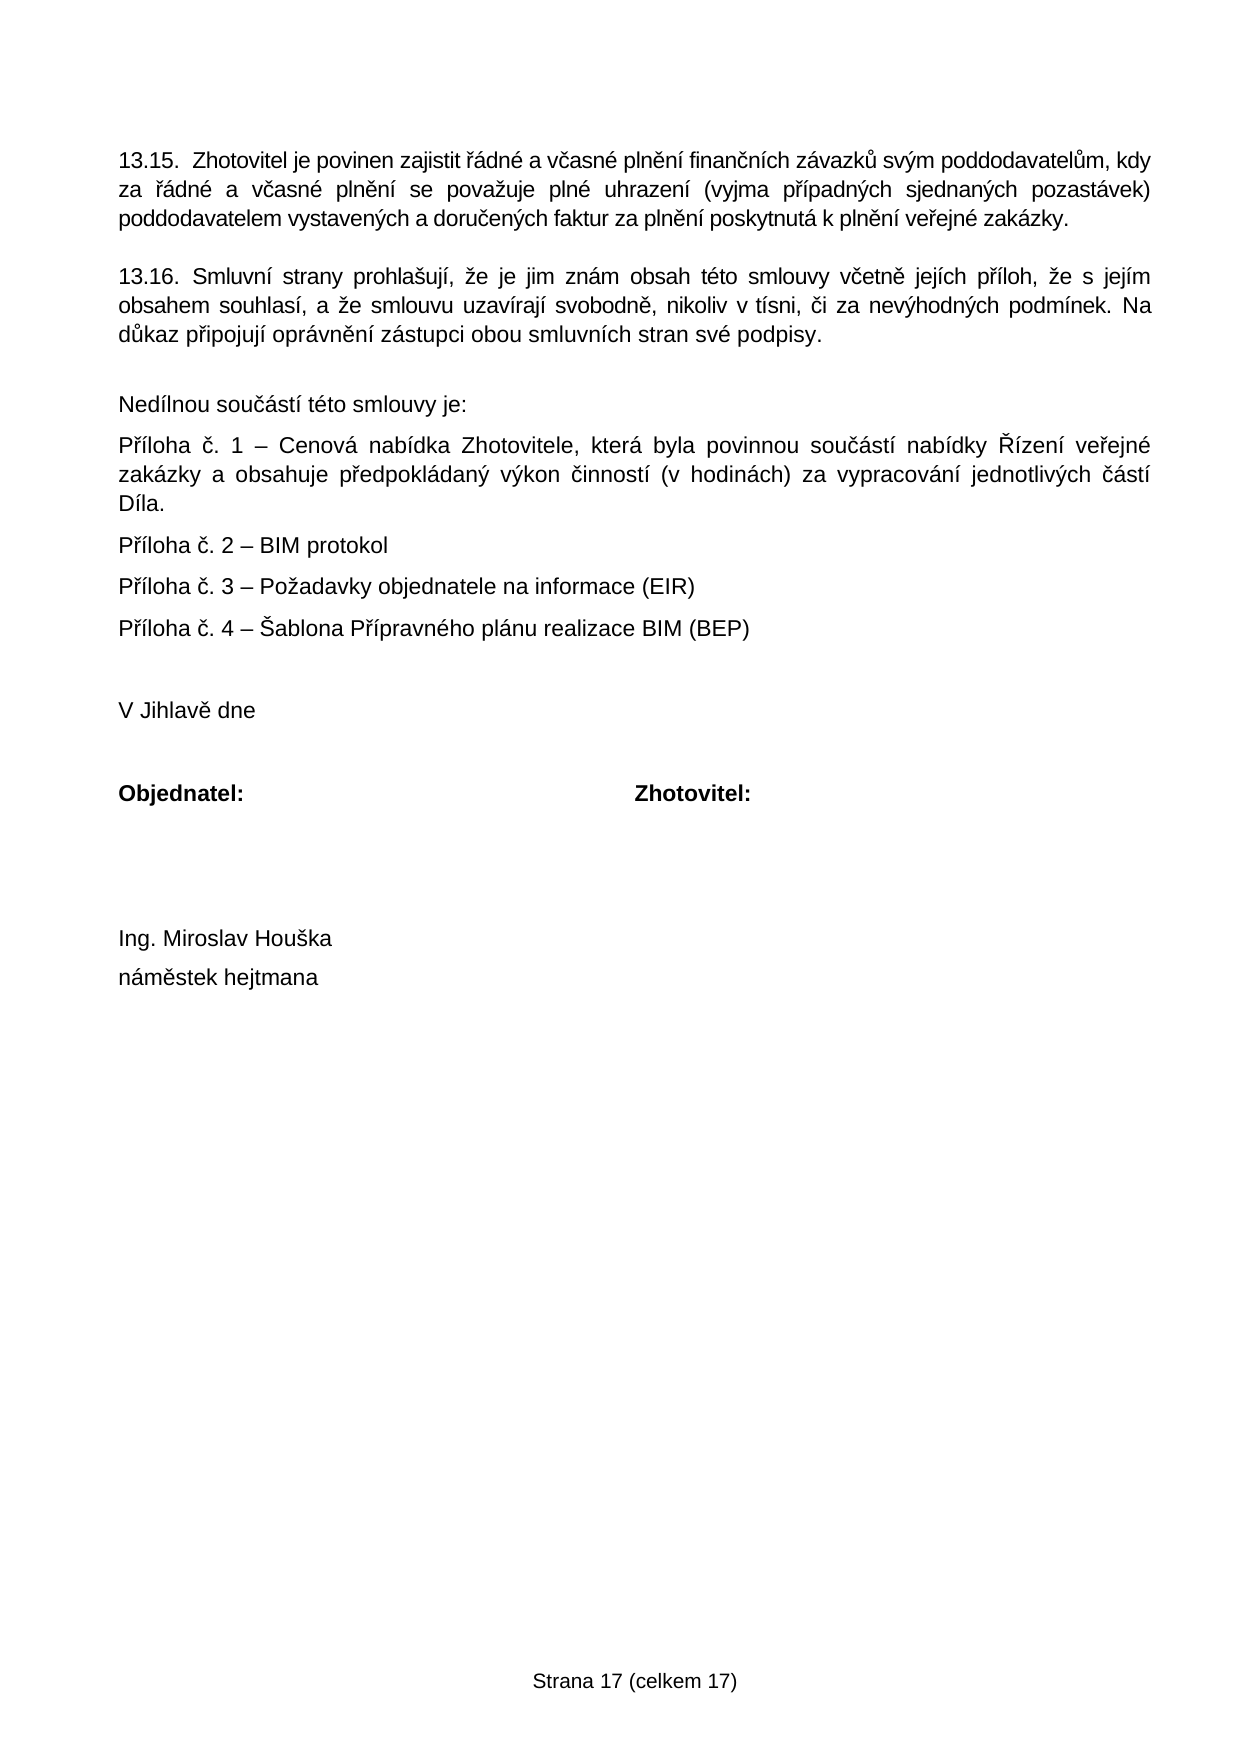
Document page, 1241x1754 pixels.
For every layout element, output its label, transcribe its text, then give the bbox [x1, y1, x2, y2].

text Příloha č. 4 – Šablona Přípravného plánu realizace BIM (BEP) [118, 614, 1152, 641]
list Zhotovitel je povinen zajistit řádné a včasné plnění finančních závazků svým poddodavatelům, kdy za řádné a včasné plnění se považuje plné uhrazení (vyjma případných sjednaných pozastávek) poddodavatelem vystavených a doručených faktur za plnění poskytnutá k plnění veřejné zakázky. [118, 147, 1152, 231]
text Ing. Miroslav Houška [118, 925, 1152, 952]
text Nedílnou součástí této smlouvy je: [118, 391, 1152, 417]
text Příloha č. 2 – BIM protokol [118, 532, 1152, 558]
text Příloha č. 3 – Požadavky objednatele na informace (EIR) [118, 573, 1152, 599]
text Objednatel: Zhotovitel: [118, 780, 1152, 807]
list Smluvní strany prohlašují, že je jim znám obsah této smlouvy včetně jejích příloh, že s jejím obsahem souhlasí, a že smlouvu uzavírají svobodně, nikoliv v tísni, či za nevýhodných podmínek. Na důkaz připojují oprávnění zástupci obou smluvních stran své podpisy. [118, 263, 1152, 347]
text Příloha č. 1 – Cenová nabídka Zhotovitele, která byla povinnou součástí nabídky Řízení veřejné zakázky a obsahuje předpokládaný výkon činností (v hodinách) za vypracování jednotlivých částí Díla. [118, 432, 1152, 517]
text náměstek hejtmana [118, 964, 1152, 990]
text V Jihlavě dne [118, 697, 1152, 724]
